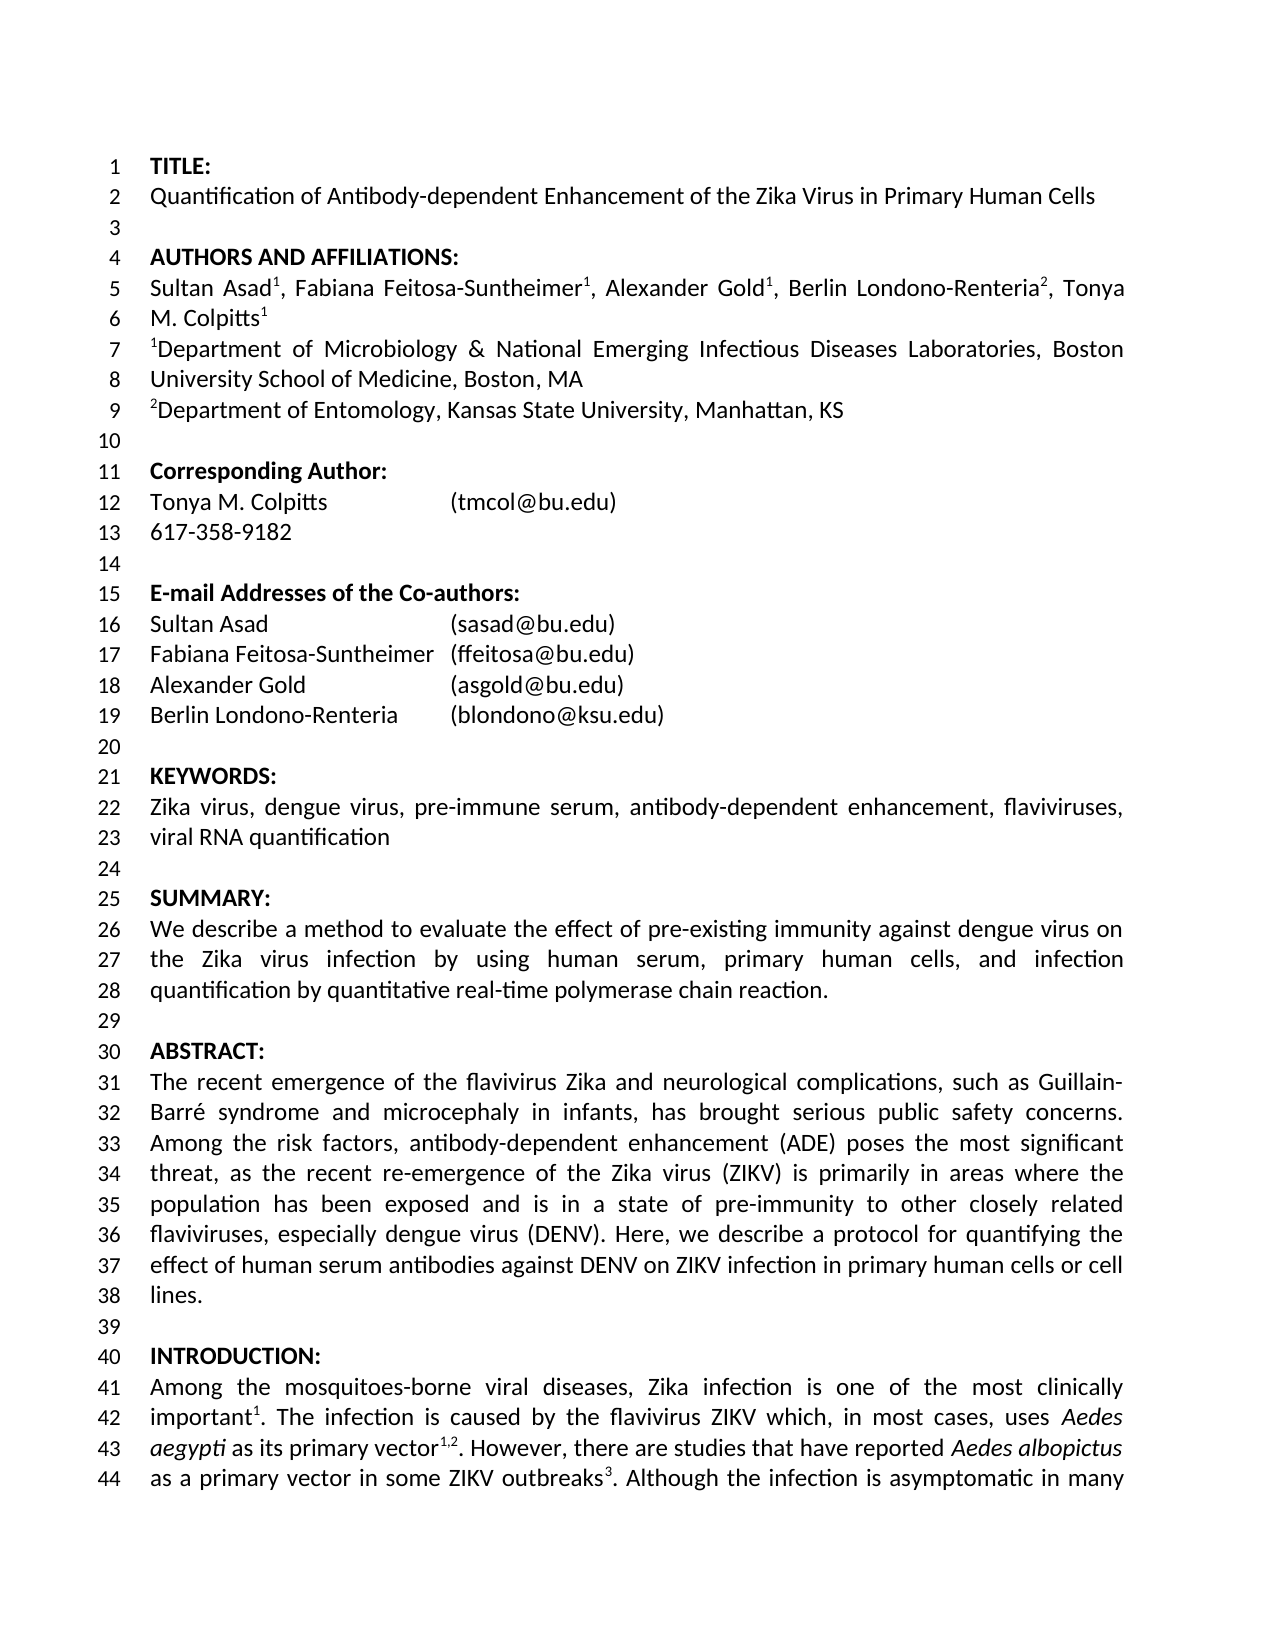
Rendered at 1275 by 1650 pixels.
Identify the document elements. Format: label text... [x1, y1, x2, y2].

text E-mail Addresses of the Co-authors: [150, 577, 1125, 608]
text 1Department of Microbiology & National Emerging Infectious Diseases Laboratories, Boston University School of Medicine, Boston, MA [150, 333, 1125, 394]
text We describe a method to evaluate the effect of pre-existing immunity against dengue virus on the Zika virus infection by using human serum, primary human cells, and infection quantification by quantitative real-time polymerase chain reaction. [150, 913, 1125, 1004]
text Quantification of Antibody-dependent Enhancement of the Zika Virus in Primary Human Cells [150, 181, 1125, 211]
text Sultan Asad1, Fabiana Feitosa-Suntheimer1, Alexander Gold1, Berlin Londono-Renteria2, Tonya M. Colpitts1 [150, 272, 1125, 333]
text INTRODUCTION: [150, 1340, 1125, 1371]
text KEYWORDS: [150, 760, 1125, 791]
text Corresponding Author: [150, 455, 1125, 486]
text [150, 1371, 1125, 1493]
text AUTHORS AND AFFILIATIONS: [150, 242, 1125, 272]
text The recent emergence of the flavivirus Zika and neurological complications, such as Guillain-Barré syndrome and microcephaly in infants, has brought serious public safety concerns. Among the risk factors, antibody-dependent enhancement (ADE) poses the most significant threat, as the recent re-emergence of the Zika virus (ZIKV) is primarily in areas where the population has been exposed and is in a state of pre-immunity to other closely related flaviviruses, especially dengue virus (DENV). Here, we describe a protocol for quantifying the effect of human serum antibodies against DENV on ZIKV infection in primary human cells or cell lines. [150, 1066, 1125, 1310]
text SUMMARY: [150, 882, 1125, 913]
text Alexander Gold (asgold@bu.edu) [150, 669, 1125, 699]
text 2Department of Entomology, Kansas State University, Manhattan, KS [150, 394, 1125, 425]
text Tonya M. Colpitts (tmcol@bu.edu) [150, 486, 1125, 516]
text Sultan Asad (sasad@bu.edu) [150, 608, 1125, 638]
text ABSTRACT: [150, 1035, 1125, 1066]
text Fabiana Feitosa-Suntheimer (ffeitosa@bu.edu) [150, 638, 1125, 669]
text TITLE: [150, 150, 1125, 181]
text 617-358-9182 [150, 516, 1125, 547]
text Berlin Londono-Renteria (blondono@ksu.edu) [150, 699, 1125, 730]
text Zika virus, dengue virus, pre-immune serum, antibody-dependent enhancement, flaviviruses, viral RNA quantification [150, 791, 1125, 852]
